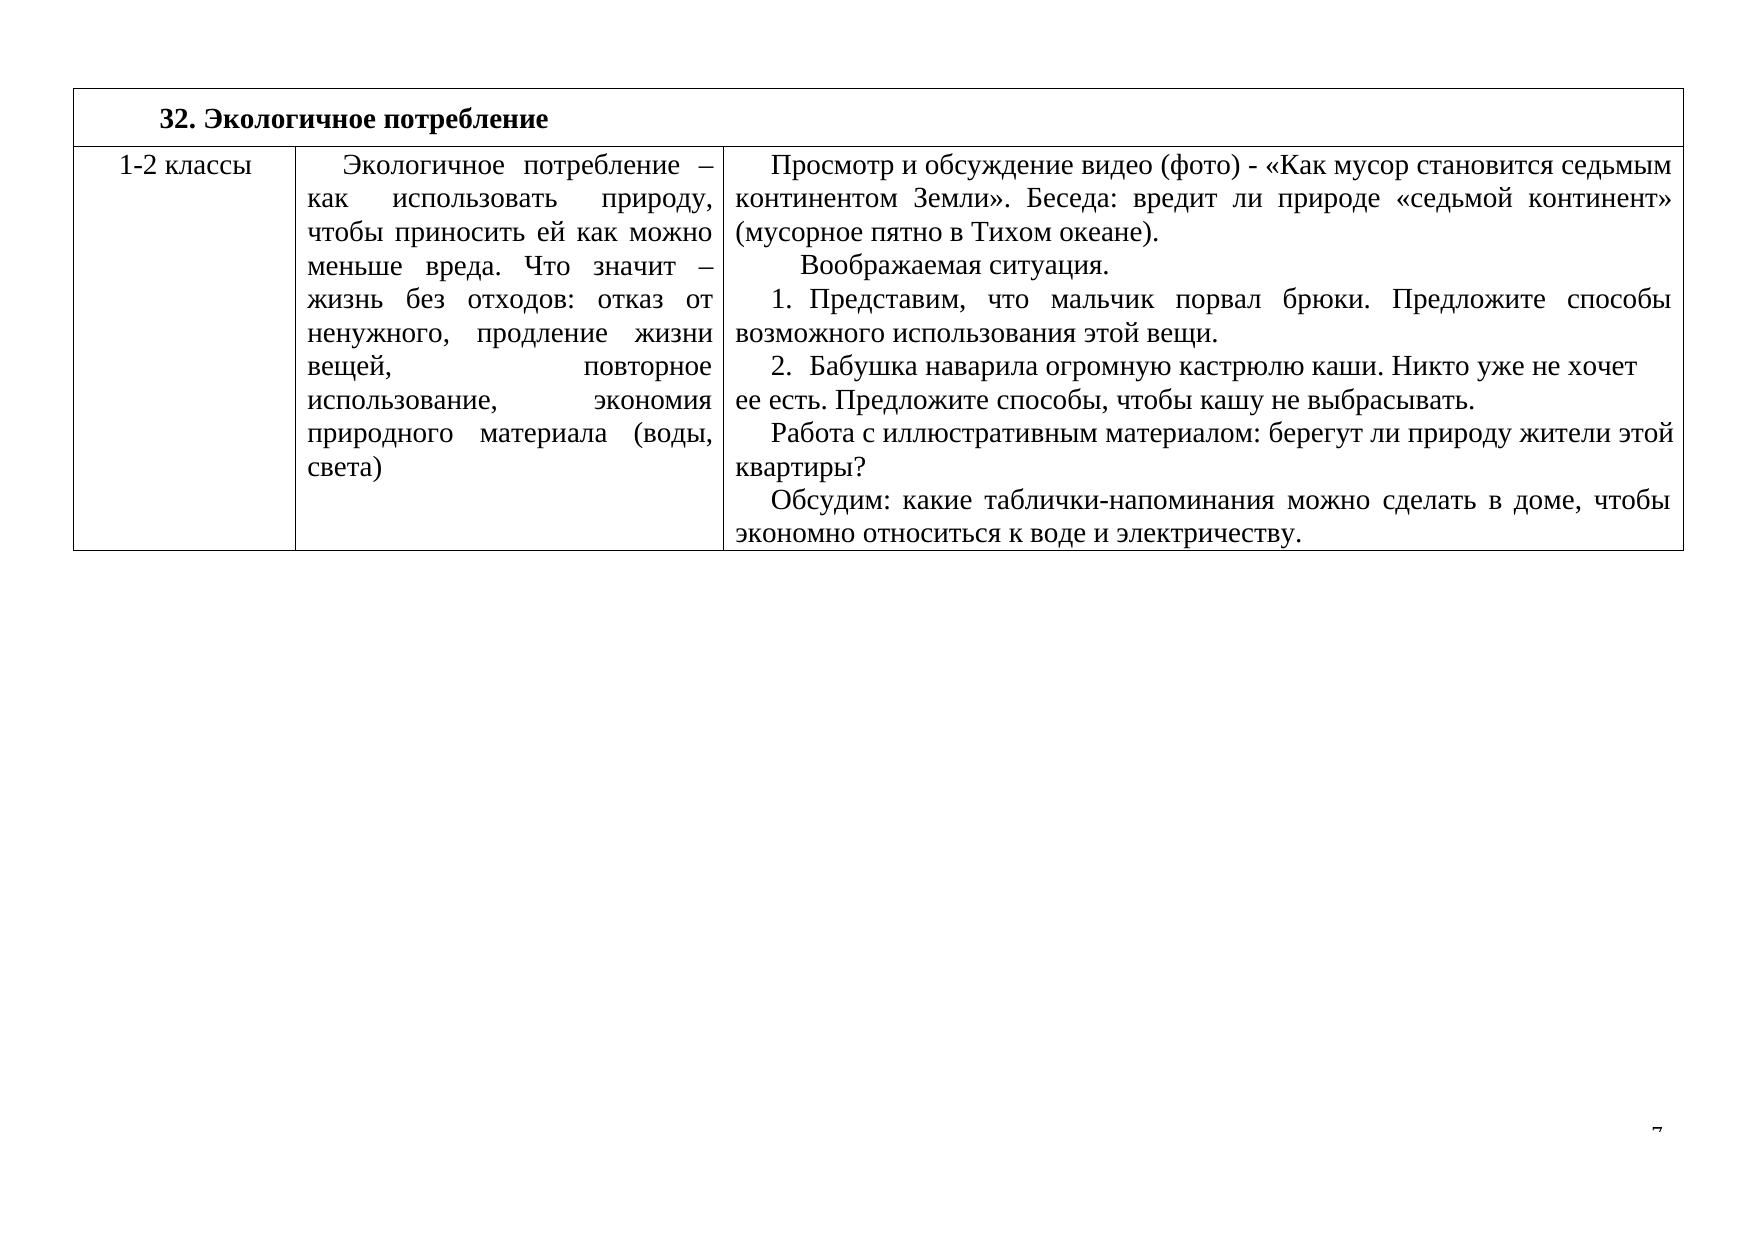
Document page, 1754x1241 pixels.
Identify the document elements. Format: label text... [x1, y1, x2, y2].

table_cell Экологичное потребление – как использовать природу, чтобы приносить ей как можно меньше вреда. Что значит – жизнь без отходов: отказ от ненужного, продление жизни вещей, повторное использование, экономия природного материала (воды, света) [296, 147, 723, 550]
table_cell 1-2 классы [74, 147, 295, 550]
table_cell Просмотр и обсуждение видео (фото) - «Как мусор становится седьмым континентом Земли». Беседа: вредит ли природе «седьмой континент» (мусорное пятно в Тихом океане). Воображаемая ситуация. Представим, что мальчик порвал брюки. Предложите способы возможного использования этой вещи. Бабушка наварила огромную кастрюлю каши. Никто уже не хочет ее есть. Предложите способы, чтобы кашу не выбрасывать. Работа с иллюстративным материалом: берегут ли природу жители этой квартиры? Обсудим: какие таблички-напоминания можно сделать в доме, чтобы экономно относиться к воде и электричеству. [724, 147, 1683, 550]
table_header 32. Экологичное потребление [74, 89, 1683, 146]
